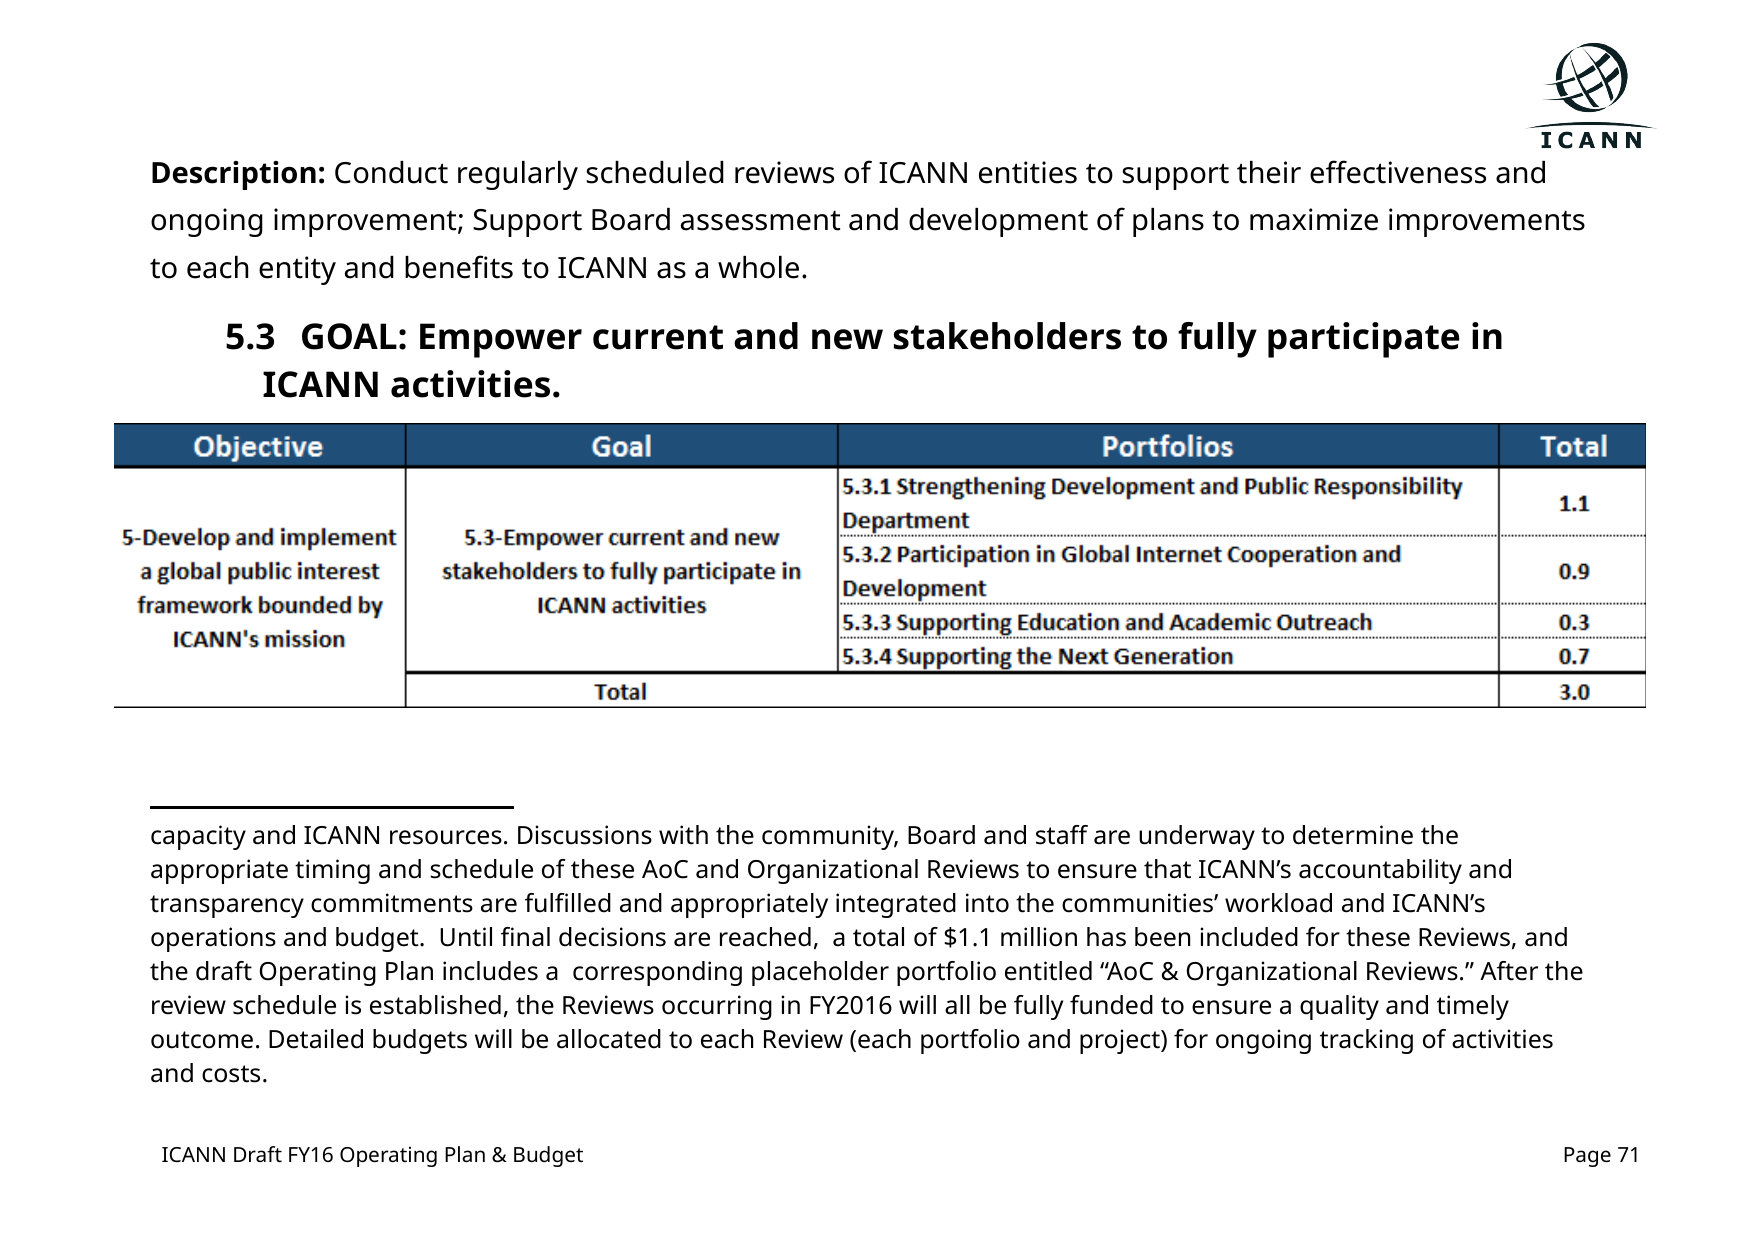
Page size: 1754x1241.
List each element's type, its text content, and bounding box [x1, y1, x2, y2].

text Description: Conduct regularly scheduled reviews of ICANN entities to support their effectiveness and ongoing improvement; Support Board assessment and development of plans to maximize improvements to each entity and benefits to ICANN as a whole. [150, 152, 1604, 287]
picture [112, 423, 1644, 707]
text GOAL: Empower current and new stakeholders to fully participate in ICANN activities. [225, 311, 1578, 408]
picture [1518, 39, 1664, 152]
